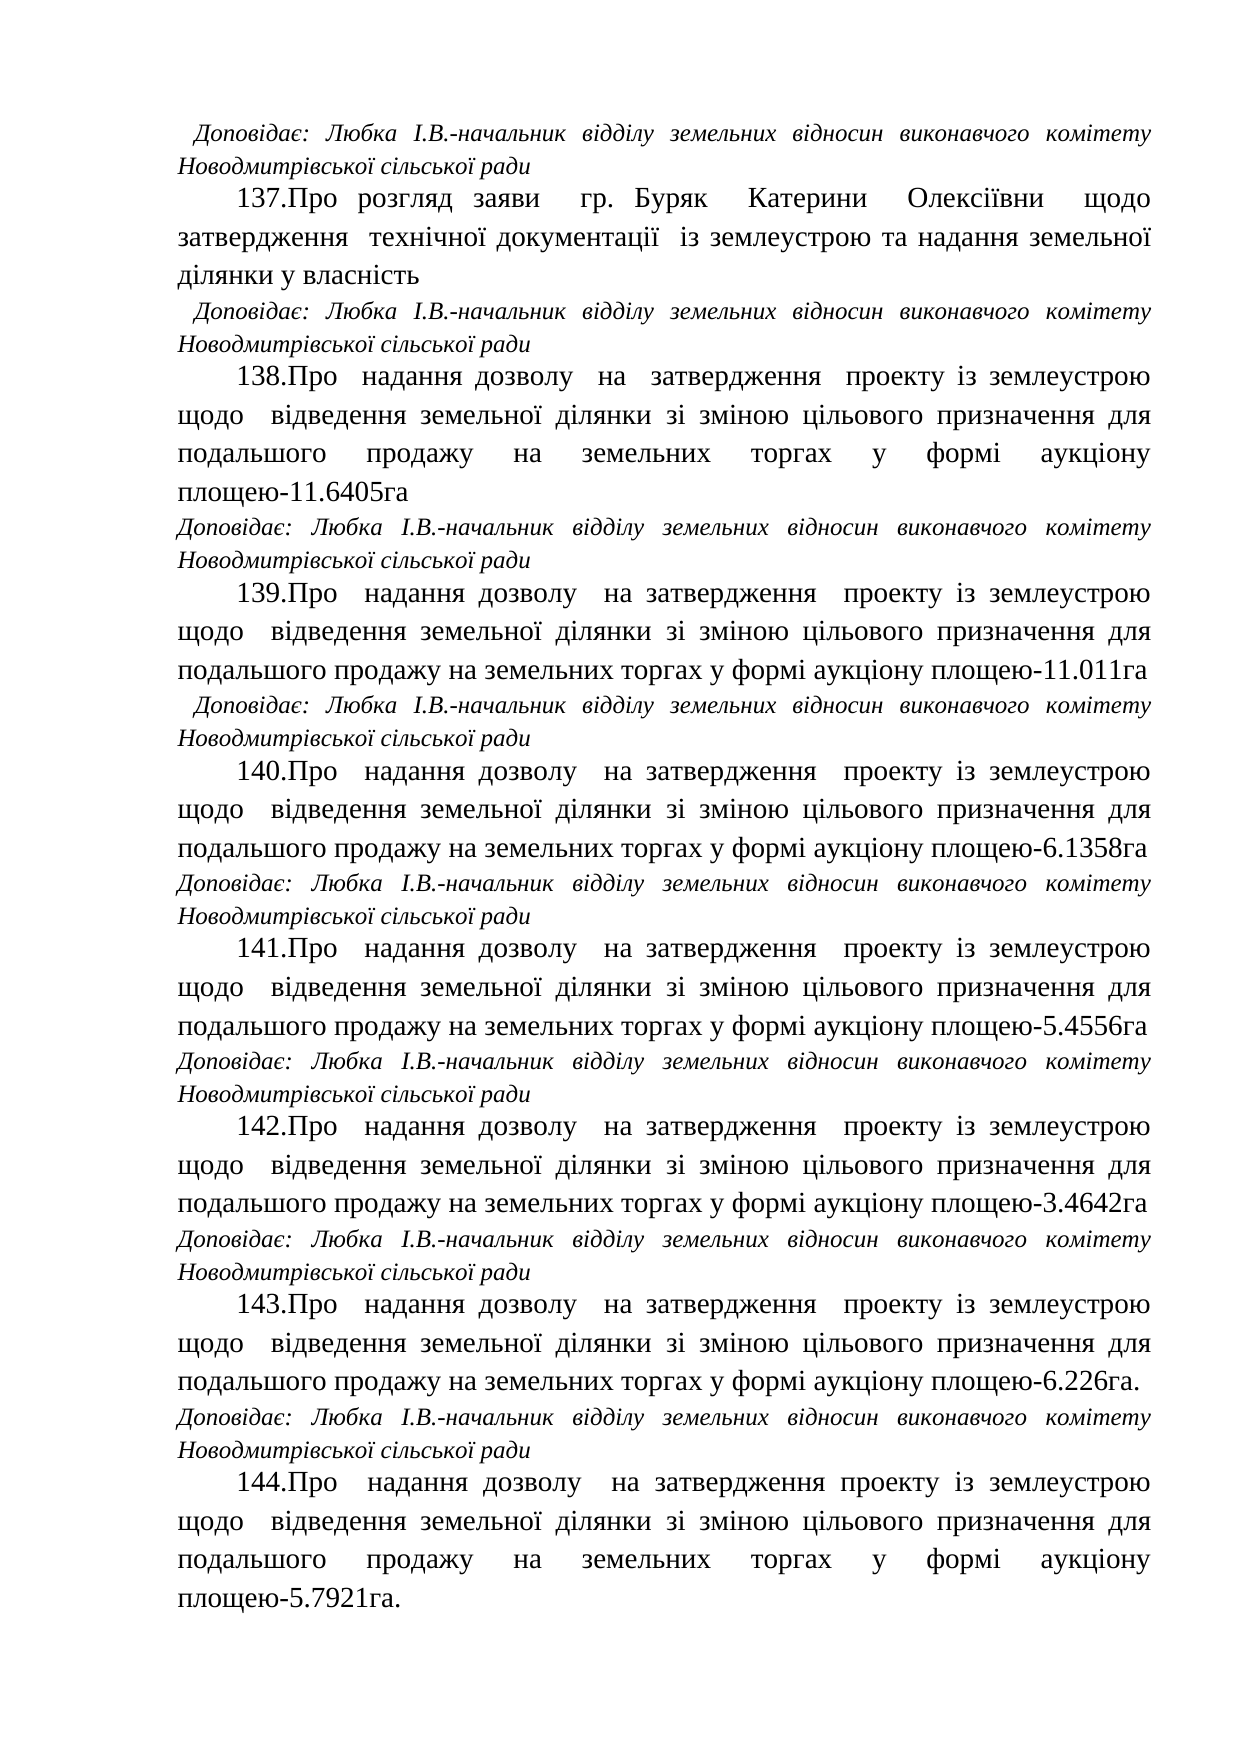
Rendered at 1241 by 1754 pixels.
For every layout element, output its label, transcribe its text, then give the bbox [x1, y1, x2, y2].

text Доповідає: Любка І.В.-начальник відділу земельних відносин виконавчого комітету Новодмитрівської сільської ради [177, 868, 1152, 931]
text 143.Про надання дозволу на затвердження проекту із землеустрою щодо відведення земельної ділянки зі зміною цільового призначення для подальшого продажу на земельних торгах у формі аукціону площею-6.226га. [177, 1286, 1152, 1397]
text Доповідає: Любка І.В.-начальник відділу земельних відносин виконавчого комітету Новодмитрівської сільської ради [177, 1224, 1152, 1286]
text 137.Про розгляд заяви гр. Буряк Катерини Олексіївни щодо затвердження технічної документації із землеустрою та надання земельної ділянки у власність [177, 180, 1152, 291]
text 138.Про надання дозволу на затвердження проекту із землеустрою щодо відведення земельної ділянки зі зміною цільового призначення для подальшого продажу на земельних торгах у формі аукціону площею-11.6405га [177, 358, 1152, 507]
text 139.Про надання дозволу на затвердження проекту із землеустрою щодо відведення земельної ділянки зі зміною цільового призначення для подальшого продажу на земельних торгах у формі аукціону площею-11.011га [177, 575, 1152, 685]
text Доповідає: Любка І.В.-начальник відділу земельних відносин виконавчого комітету Новодмитрівської сільської ради [177, 1046, 1152, 1108]
text 141.Про надання дозволу на затвердження проекту із землеустрою щодо відведення земельної ділянки зі зміною цільового призначення для подальшого продажу на земельних торгах у формі аукціону площею-5.4556га [177, 931, 1152, 1041]
text Доповідає: Любка І.В.-начальник відділу земельних відносин виконавчого комітету Новодмитрівської сільської ради [177, 1402, 1152, 1464]
text 140.Про надання дозволу на затвердження проекту із землеустрою щодо відведення земельної ділянки зі зміною цільового призначення для подальшого продажу на земельних торгах у формі аукціону площею-6.1358га [177, 753, 1152, 863]
text Доповідає: Любка І.В.-начальник відділу земельних відносин виконавчого комітету Новодмитрівської сільської ради [177, 118, 1152, 180]
text Доповідає: Любка І.В.-начальник відділу земельних відносин виконавчого комітету Новодмитрівської сільської ради [177, 512, 1152, 575]
text Доповідає: Любка І.В.-начальник відділу земельних відносин виконавчого комітету Новодмитрівської сільської ради [177, 296, 1152, 358]
text 144.Про надання дозволу на затвердження проекту із землеустрою щодо відведення земельної ділянки зі зміною цільового призначення для подальшого продажу на земельних торгах у формі аукціону площею-5.7921га. [177, 1464, 1152, 1613]
text Доповідає: Любка І.В.-начальник відділу земельних відносин виконавчого комітету Новодмитрівської сільської ради [177, 690, 1152, 753]
text 142.Про надання дозволу на затвердження проекту із землеустрою щодо відведення земельної ділянки зі зміною цільового призначення для подальшого продажу на земельних торгах у формі аукціону площею-3.4642га [177, 1108, 1152, 1219]
